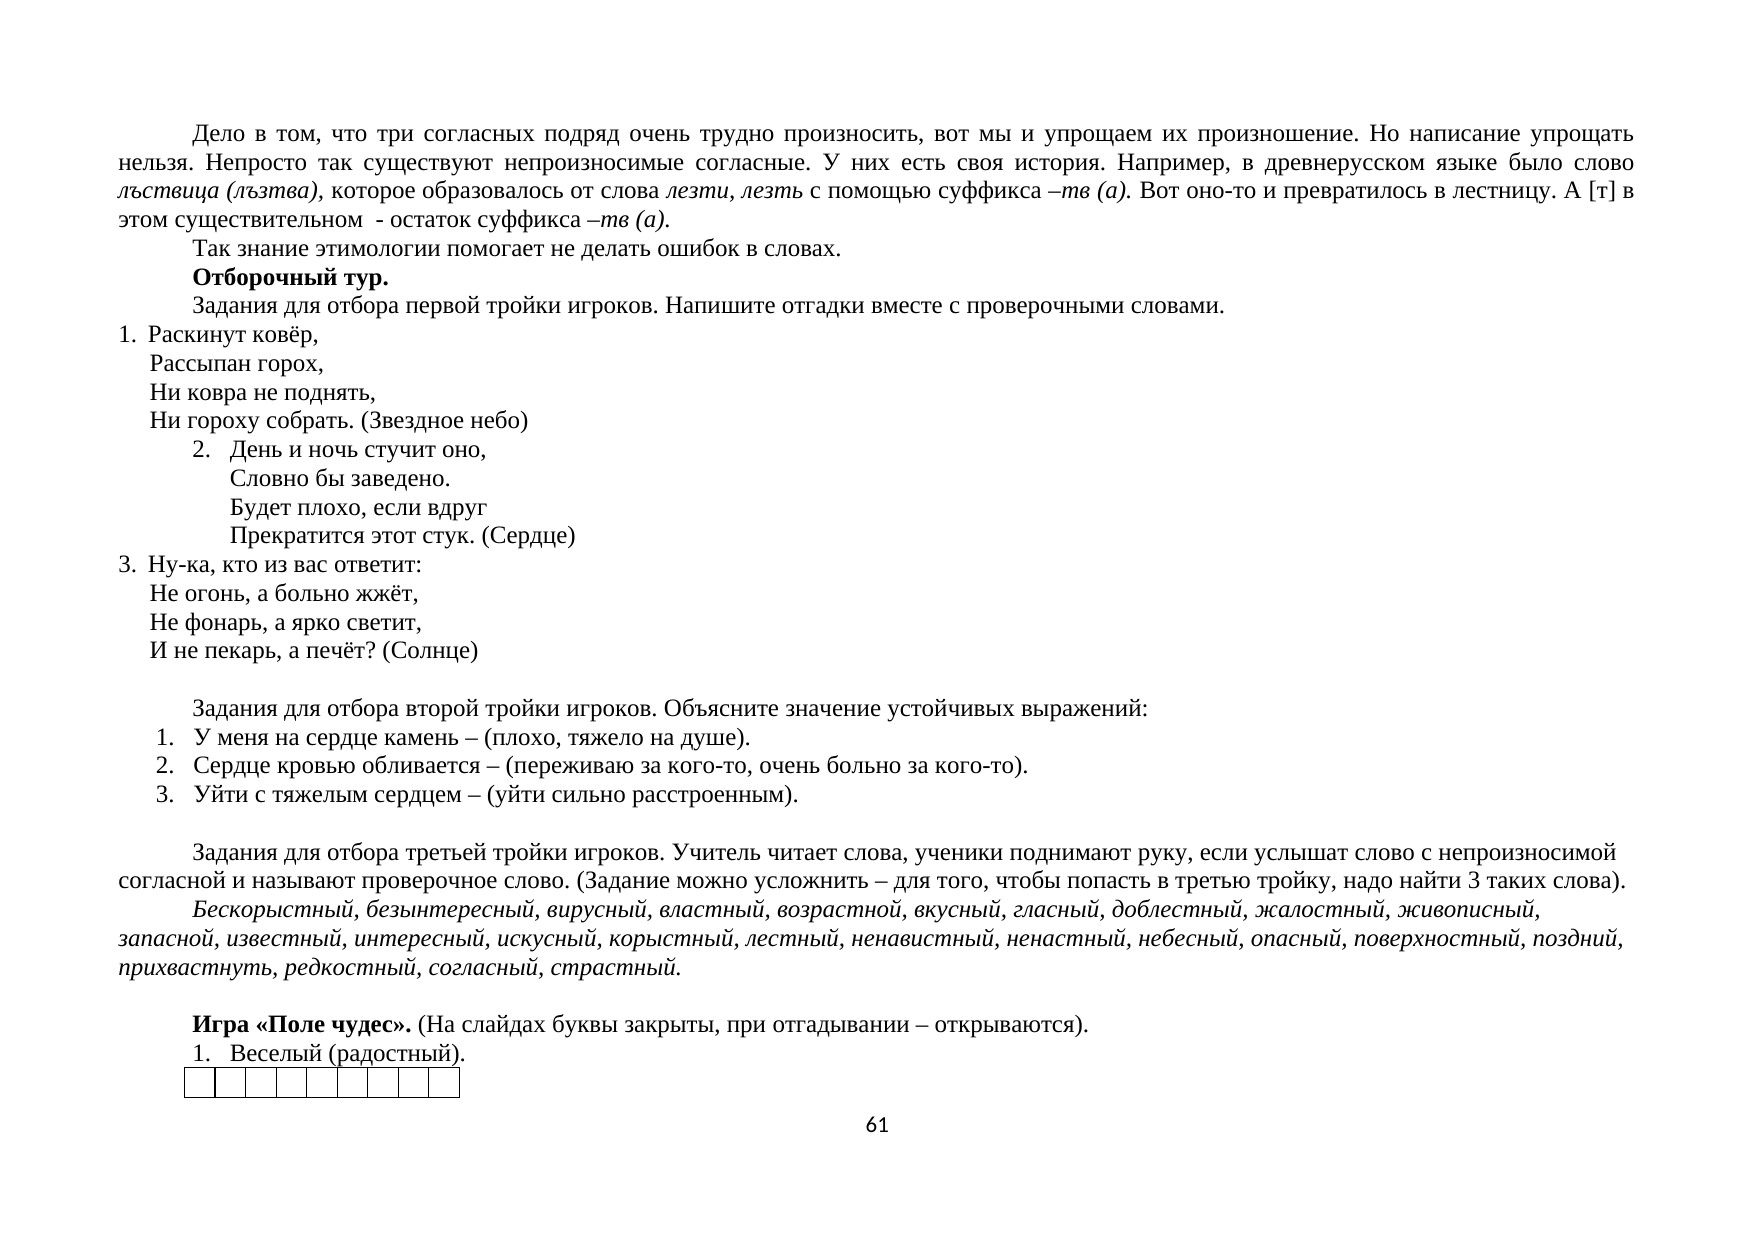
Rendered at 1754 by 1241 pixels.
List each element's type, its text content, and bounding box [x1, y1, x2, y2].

list Ну-ка, кто из вас ответит: [118, 549, 1636, 578]
list Веселый (радостный). [192, 1038, 1636, 1067]
text Словно бы заведено. [229, 463, 1636, 492]
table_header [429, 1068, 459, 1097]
text Задания для отбора первой тройки игроков. Напишите отгадки вместе с проверочными словами. [118, 291, 1636, 319]
text Ни гороху собрать. (Звездное небо) [118, 406, 1636, 434]
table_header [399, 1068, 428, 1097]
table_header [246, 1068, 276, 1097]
text Задания для отбора третьей тройки игроков. Учитель читает слова, ученики поднимают руку, если услышат слово с непроизносимой согласной и называют проверочное слово. (Задание можно усложнить – для того, чтобы попасть в третью тройку, надо найти 3 таких слова). [118, 837, 1636, 894]
text Дело в том, что три согласных подряд очень трудно произносить, вот мы и упрощаем их произношение. Но написание упрощать нельзя. Непросто так существуют непроизносимые согласные. У них есть своя история. Например, в древнерусском языке было слово лъствица (лъзтва), которое образовалось от слова лезти, лезть с помощью суффикса –тв (а). Вот оно-то и превратилось в лестницу. А [т] в этом существительном - остаток суффикса –тв (а). [118, 118, 1636, 233]
list Уйти с тяжелым сердцем – (уйти сильно расстроенным). [156, 779, 1636, 808]
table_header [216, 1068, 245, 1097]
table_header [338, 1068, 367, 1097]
list Раскинут ковёр, [118, 319, 1636, 348]
text Игра «Поле чудес». (На слайдах буквы закрыты, при отгадывании – открываются). [118, 1009, 1636, 1038]
text Отборочный тур. [118, 262, 1636, 291]
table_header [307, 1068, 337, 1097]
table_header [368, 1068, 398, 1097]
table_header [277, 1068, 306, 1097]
text Будет плохо, если вдруг [229, 492, 1636, 521]
list День и ночь стучит оно, [192, 434, 1636, 463]
text Прекратится этот стук. (Сердце) [229, 521, 1636, 549]
text Задания для отбора второй тройки игроков. Объясните значение устойчивых выражений: [118, 693, 1636, 722]
list Сердце кровью обливается – (переживаю за кого-то, очень больно за кого-то). [156, 751, 1636, 779]
text Рассыпан горох, [118, 348, 1636, 377]
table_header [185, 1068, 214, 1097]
text Не фонарь, а ярко светит, [118, 607, 1636, 636]
list У меня на сердце камень – (плохо, тяжело на душе). [156, 722, 1636, 751]
text Ни ковра не поднять, [118, 377, 1636, 406]
text И не пекарь, а печёт? (Солнце) [118, 636, 1636, 664]
text Не огонь, а больно жжёт, [118, 578, 1636, 607]
text Так знание этимологии помогает не делать ошибок в словах. [118, 233, 1636, 262]
text Бескорыстный, безынтересный, вирусный, властный, возрастной, вкусный, гласный, доблестный, жалостный, живописный, запасной, известный, интересный, искусный, корыстный, лестный, ненавистный, ненастный, небесный, опасный, поверхностный, поздний, прихвастнуть, редкостный, согласный, страстный. [118, 894, 1636, 981]
